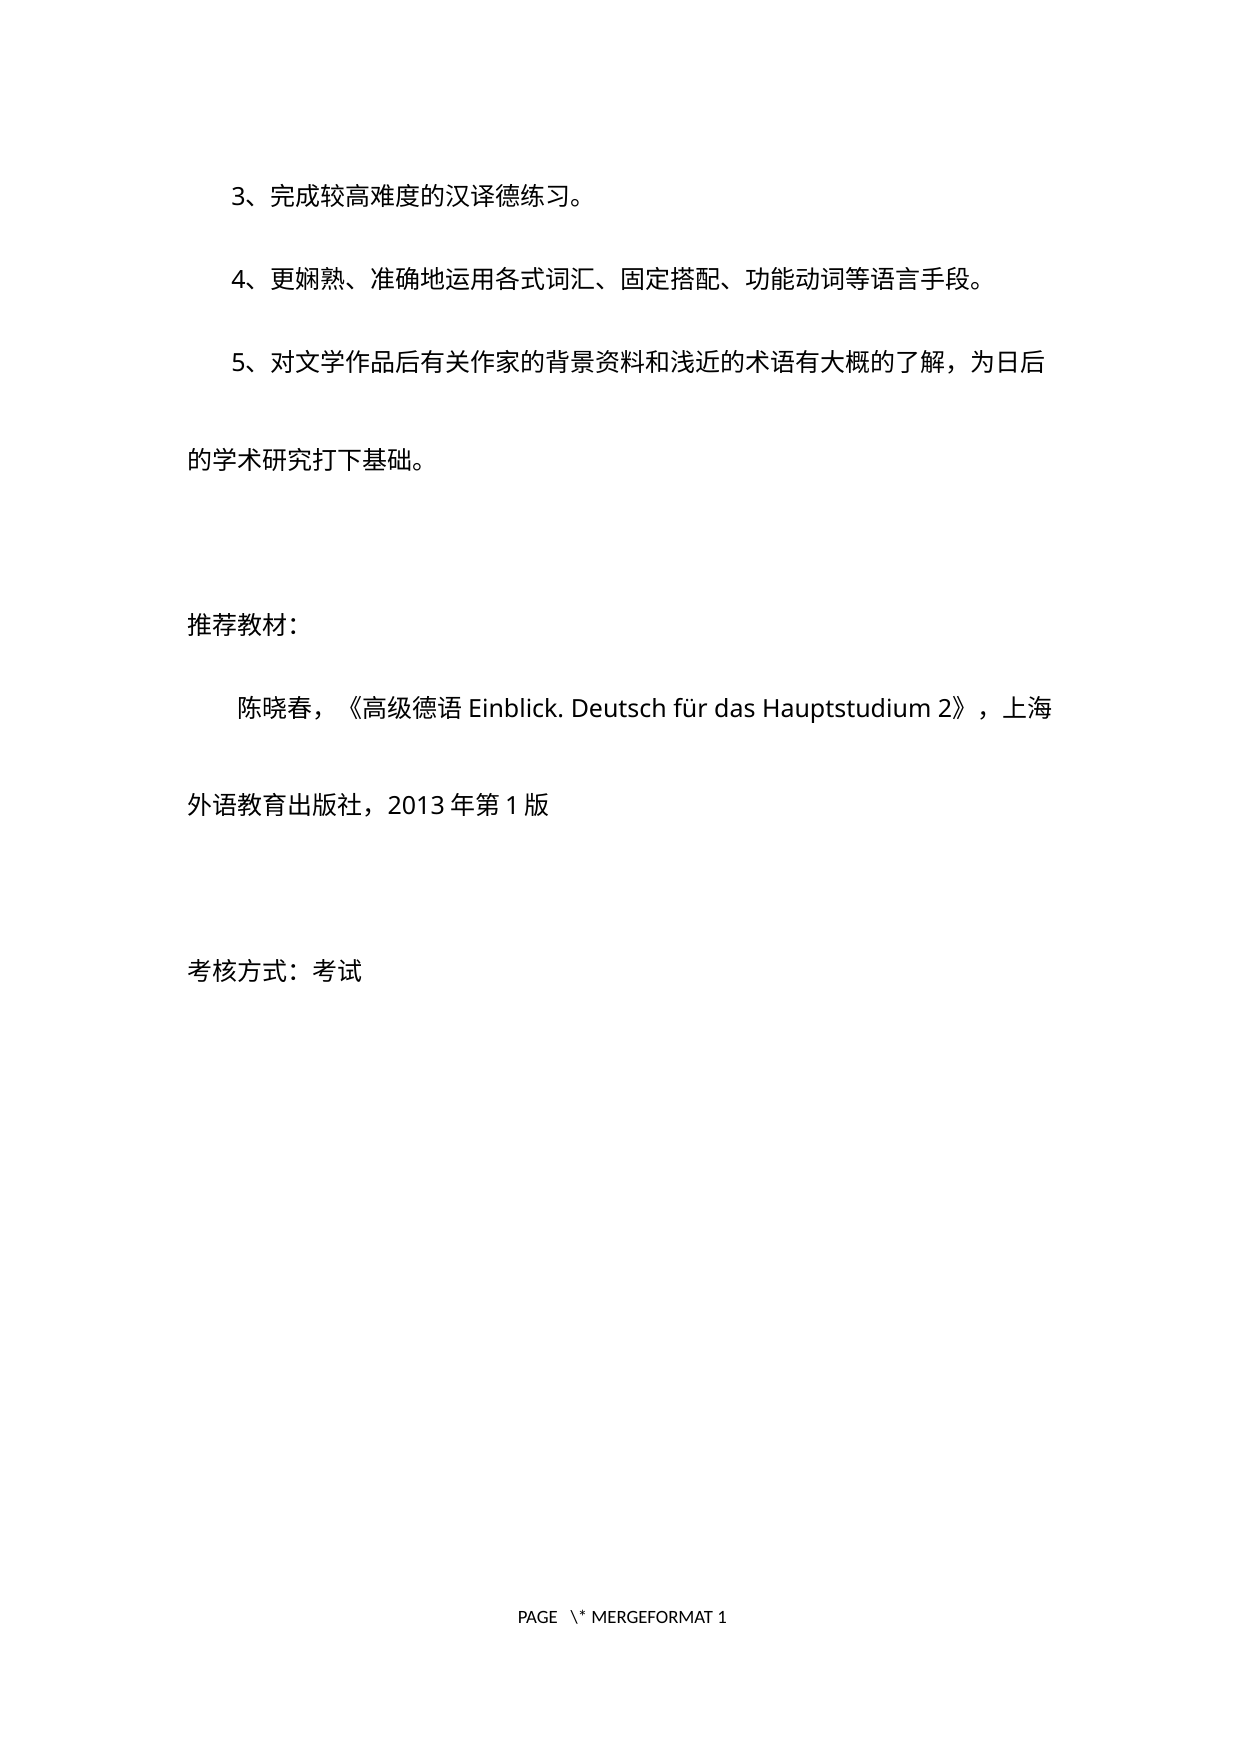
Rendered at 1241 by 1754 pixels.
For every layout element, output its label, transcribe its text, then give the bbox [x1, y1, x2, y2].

text 4、更娴熟、准确地运用各式词汇、固定搭配、功能动词等语言手段。 [187, 245, 1053, 310]
text 陈晓春，《高级德语Einblick. Deutsch für das Hauptstudium 2》，上海外语教育出版社，2013年第1版 [187, 674, 1053, 836]
text 5、对文学作品后有关作家的背景资料和浅近的术语有大概的了解，为日后的学术研究打下基础。 [187, 328, 1053, 491]
text 3、完成较高难度的汉译德练习。 [187, 162, 1053, 227]
text 推荐教材： [187, 591, 1053, 656]
text 考核方式：考试 [187, 937, 1053, 1002]
